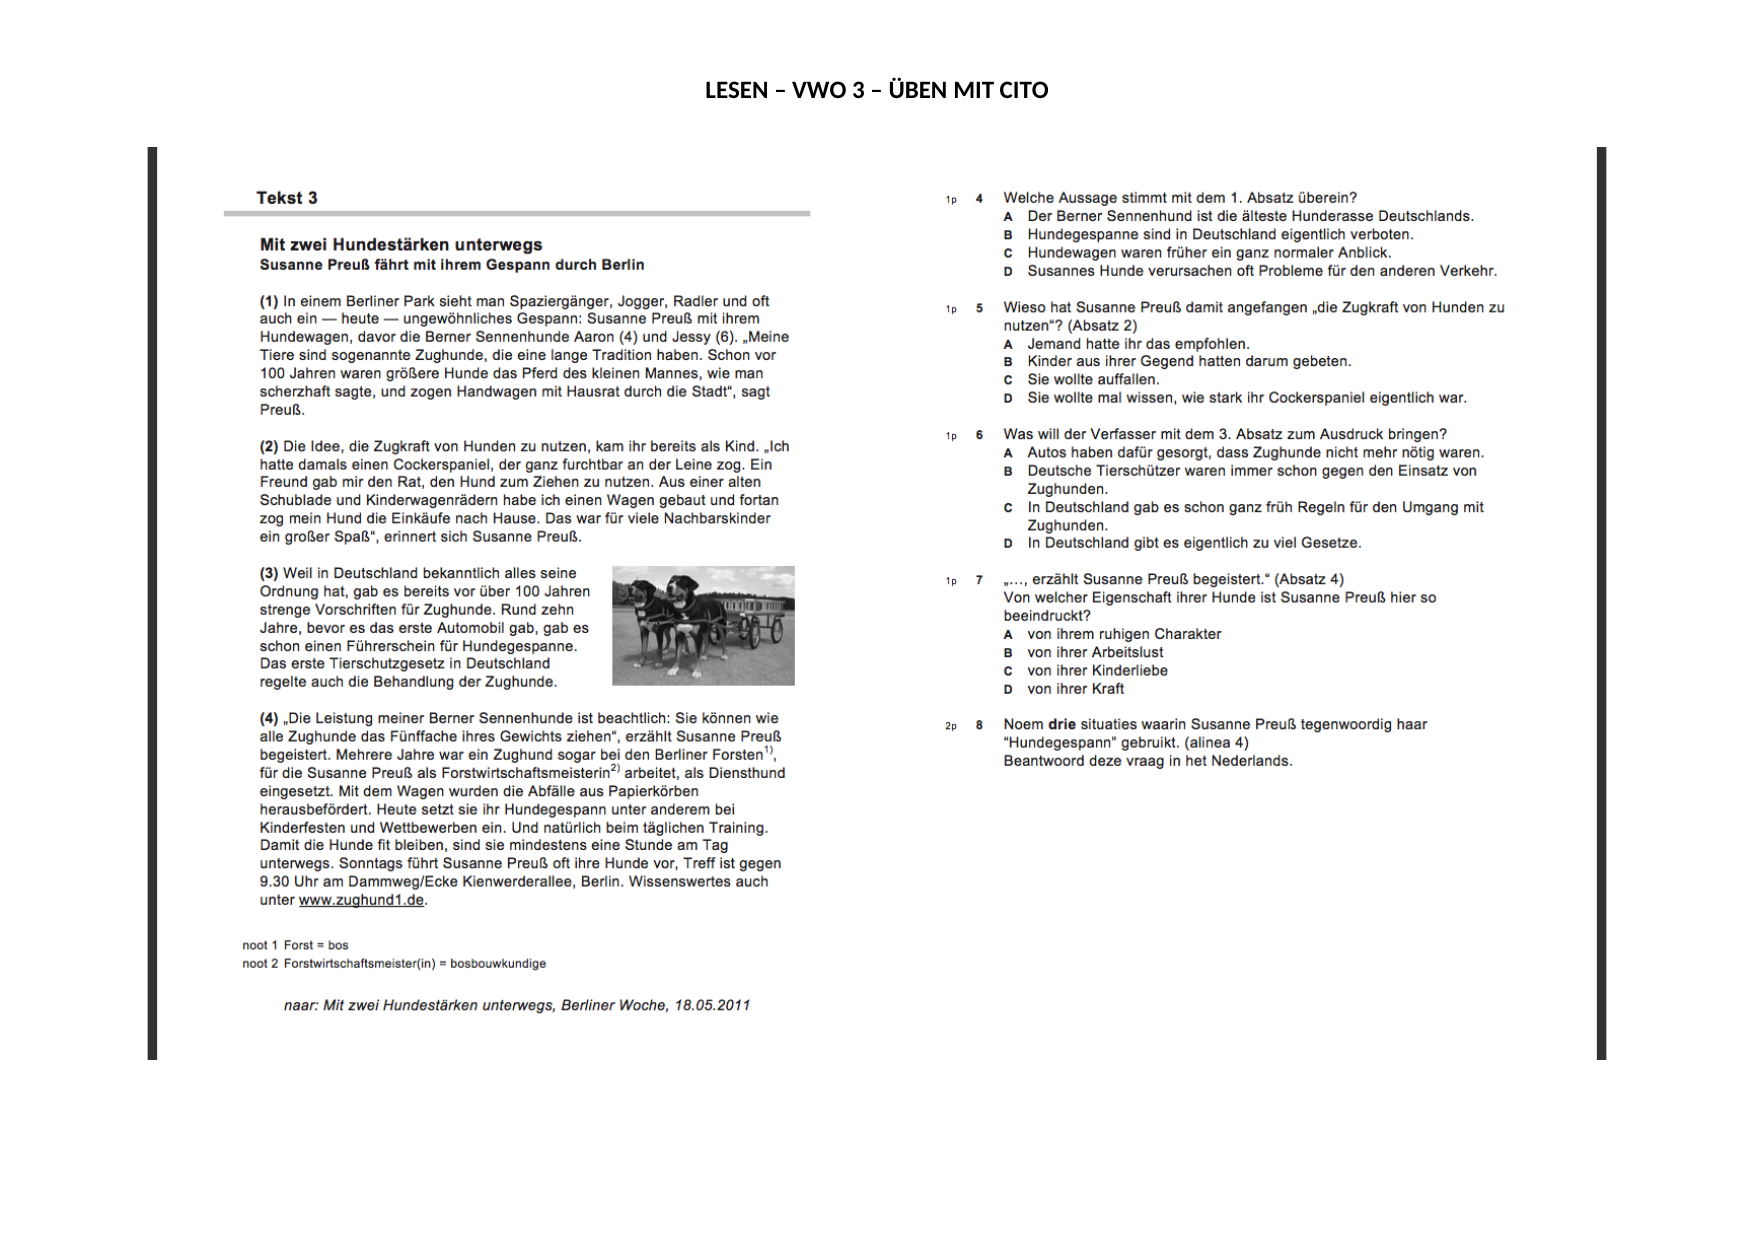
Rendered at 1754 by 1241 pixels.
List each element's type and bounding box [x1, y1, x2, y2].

picture [147, 147, 1607, 1060]
